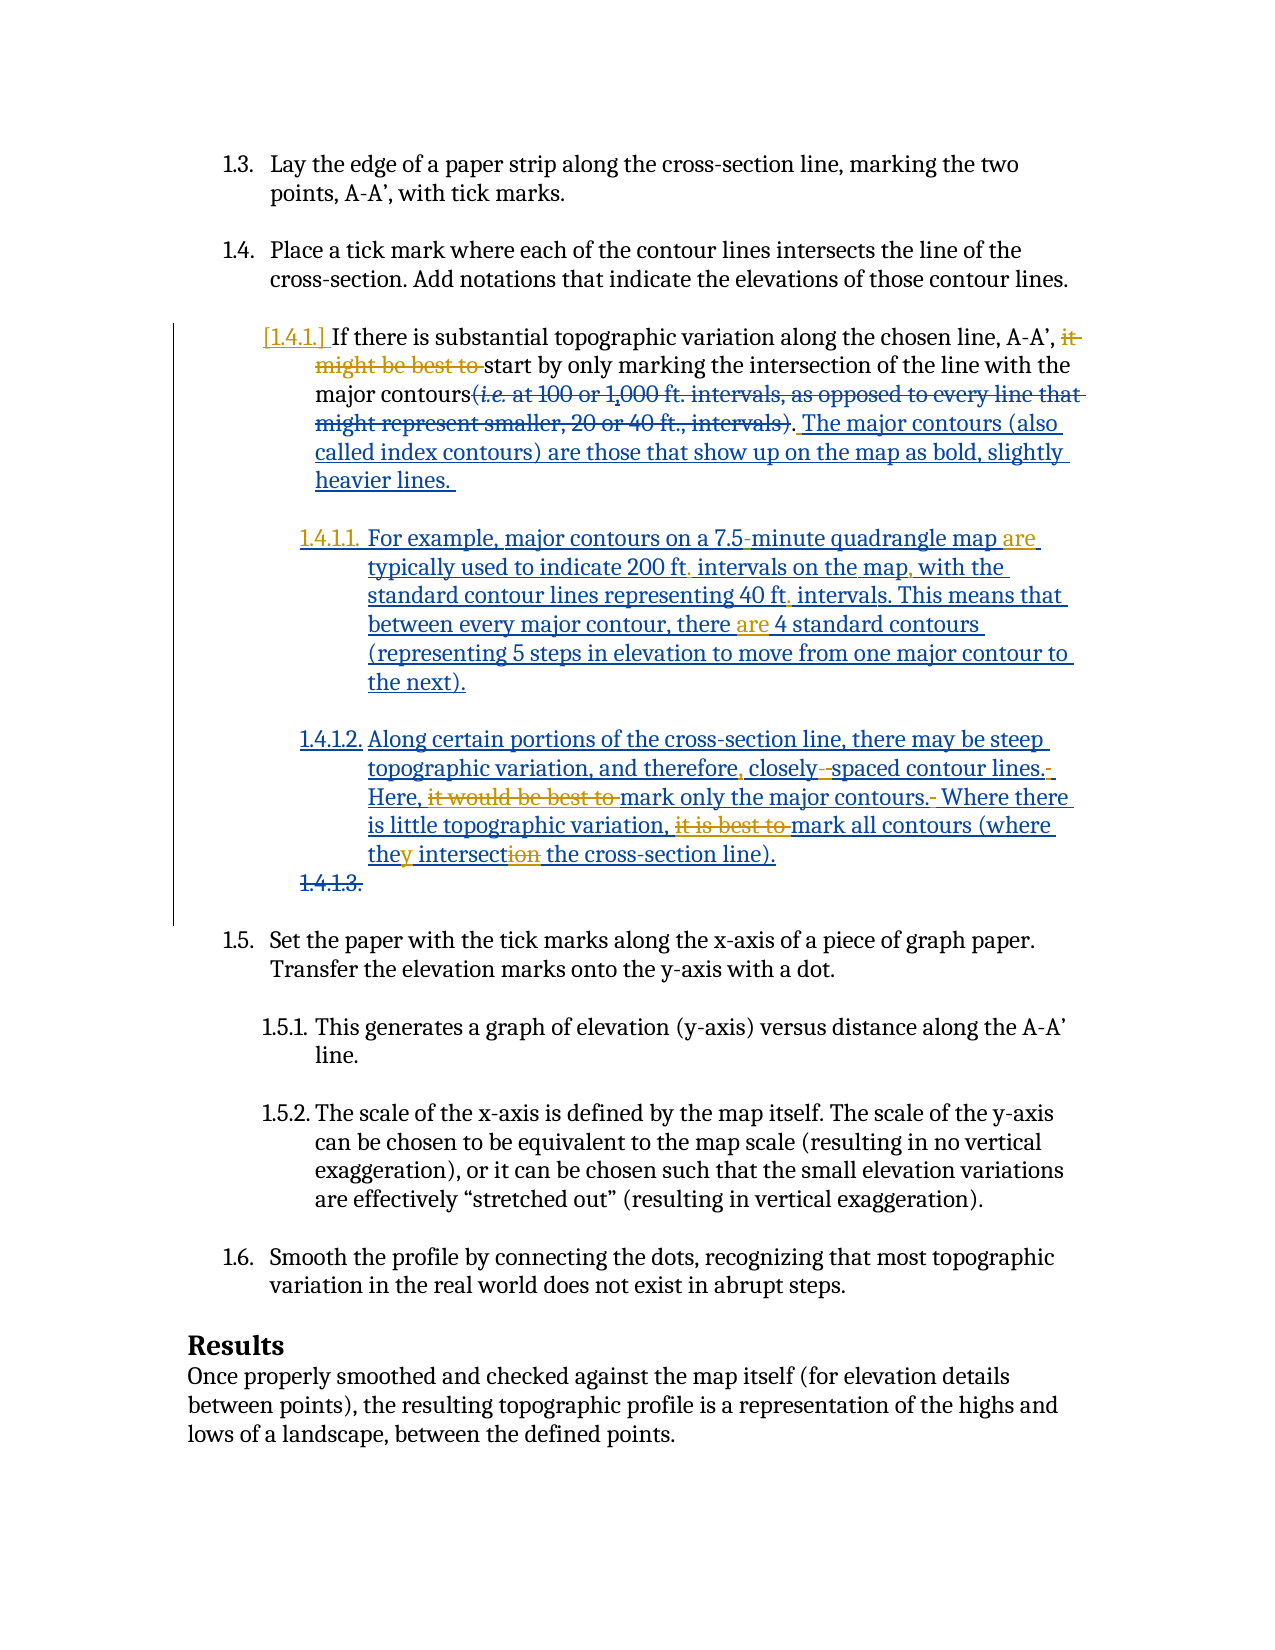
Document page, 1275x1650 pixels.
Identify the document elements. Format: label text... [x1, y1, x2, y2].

list This generates a graph of elevation (y-axis) versus distance along the A-A’ line. [262, 1012, 1087, 1070]
list Lay the edge of a paper strip along the cross-section line, marking the two points, A-A’, with tick marks. [223, 150, 1087, 207]
list The scale of the x-axis is defined by the map itself. The scale of the y-axis can be chosen to be equivalent to the map scale (resulting in no vertical exaggeration), or it can be chosen such that the small elevation variations are effectively “stretched out” (resulting in vertical exaggeration). [262, 1099, 1087, 1214]
list Place a tick mark where each of the contour lines intersects the line of the cross-section. Add notations that indicate the elevations of those contour lines. [223, 236, 1087, 294]
text Once properly smoothed and checked against the map itself (for elevation details between points), the resulting topographic profile is a representation of the highs and lows of a landscape, between the defined points. [187, 1362, 1087, 1448]
list Smooth the profile by connecting the dots, recognizing that most topographic variation in the real world does not exist in abrupt steps. [223, 1242, 1087, 1300]
text Results [187, 1329, 1087, 1362]
list Set the paper with the tick marks along the x-axis of a piece of graph paper. Transfer the elevation marks onto the y-axis with a dot. [223, 926, 1087, 984]
list If there is substantial topographic variation along the chosen line, A-A’, start by only marking the intersection of the line with the major contours. [262, 322, 1087, 495]
